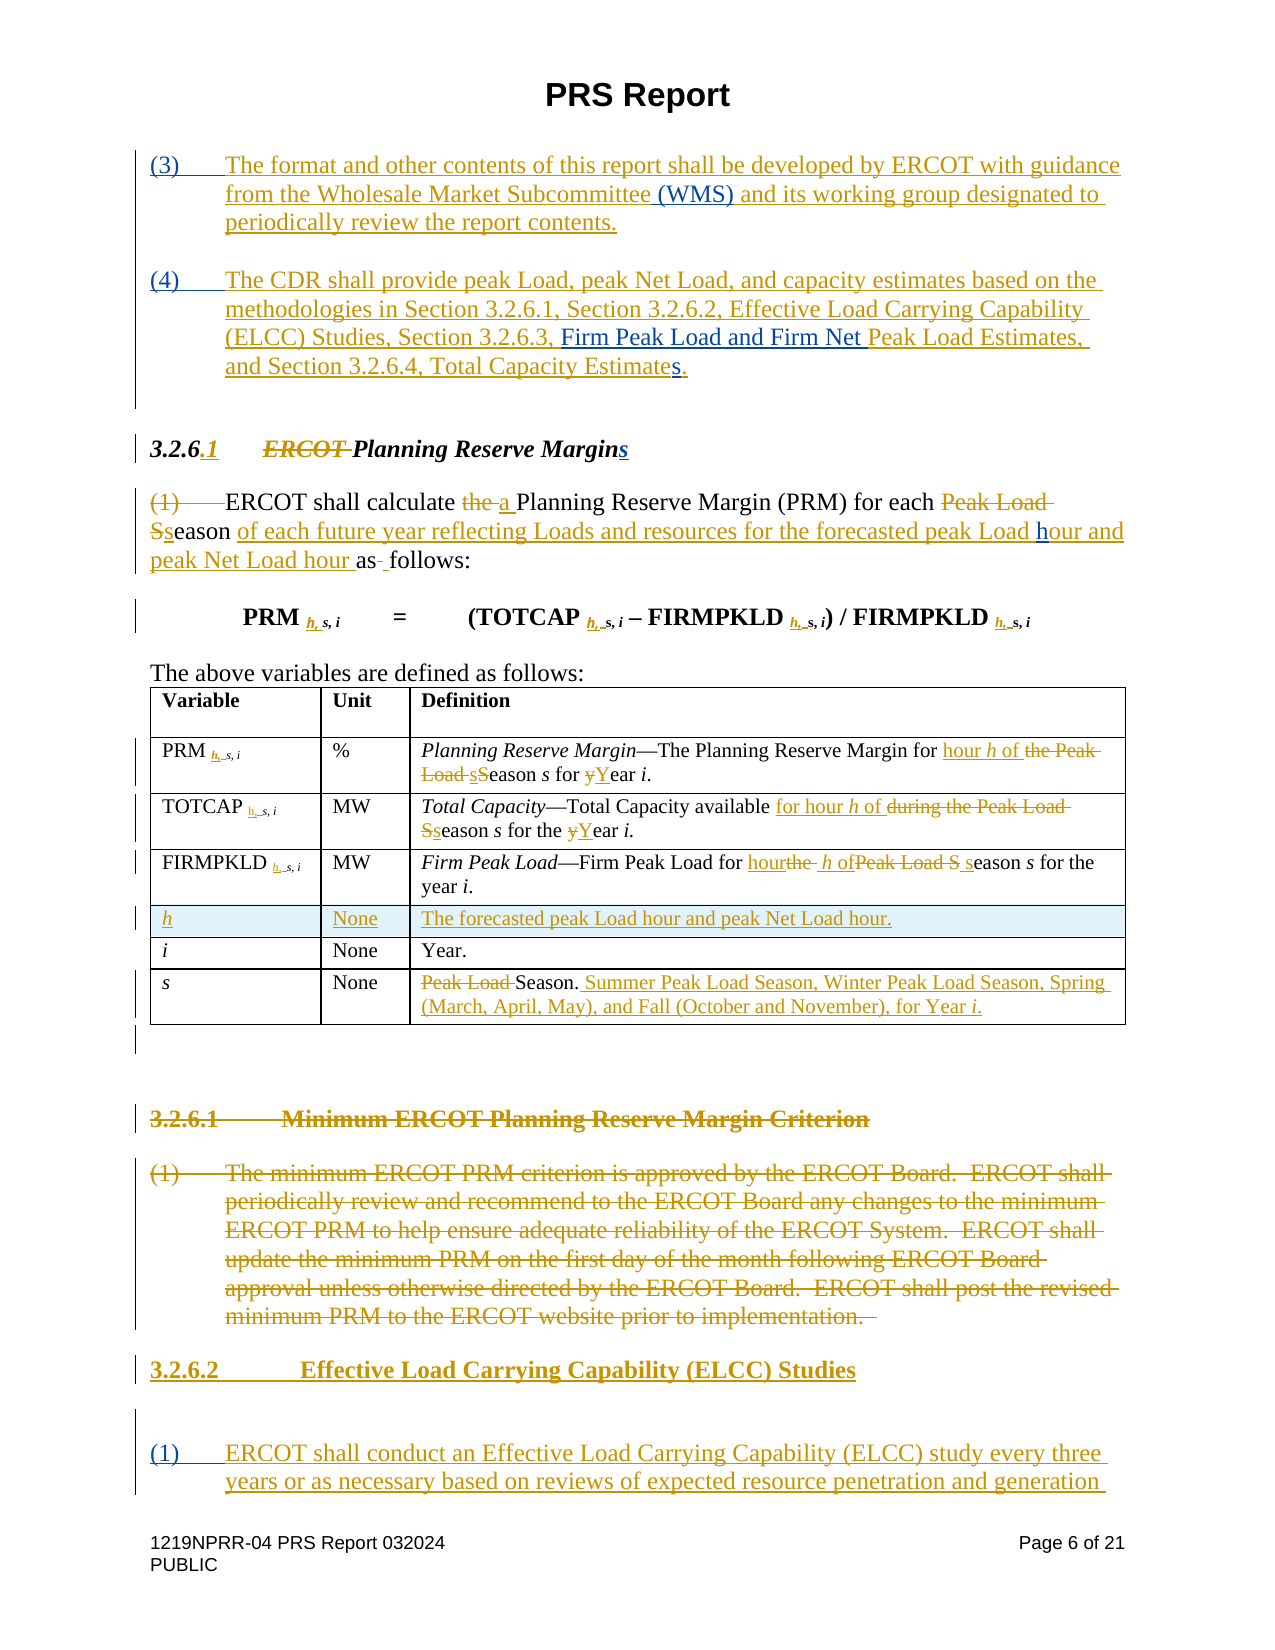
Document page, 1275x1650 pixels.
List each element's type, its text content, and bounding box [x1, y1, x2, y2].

table_cell Year. [411, 938, 1125, 968]
table_cell TOTCAP s, i [151, 794, 320, 848]
table_cell s [151, 970, 320, 1024]
table_cell Total Capacity—Total Capacity available eason s for the ear i. [411, 794, 1125, 848]
table_cell Season. [411, 970, 1125, 1024]
table_cell % [322, 738, 409, 793]
table_header Unit [322, 688, 409, 737]
list ERCOT shall calculate Planning Reserve Margin (PRM) for each eason asfollows: [150, 487, 1125, 574]
text 3.2.6 Planning Reserve Margin [150, 434, 1125, 462]
table_cell FIRMPKLD s, i [151, 850, 320, 904]
table_header Variable [151, 688, 320, 737]
table_cell Planning Reserve Margin—The Planning Reserve Margin for eason s for ear i. [411, 738, 1125, 793]
table_cell Firm Peak Load—Firm Peak Load for eason s for the year i. [411, 850, 1125, 904]
table_cell MW [322, 794, 409, 848]
table_header Definition [411, 688, 1125, 737]
text The above variables are defined as follows: [150, 658, 1125, 687]
table_cell None [322, 938, 409, 968]
table_cell None [322, 970, 409, 1024]
table_cell PRM s, i [151, 738, 320, 793]
table_cell i [151, 938, 320, 968]
text PRM s, i = (TOTCAP s, i – FIRMPKLD s, i) / FIRMPKLD s, i [150, 599, 1125, 633]
table_cell MW [322, 850, 409, 904]
